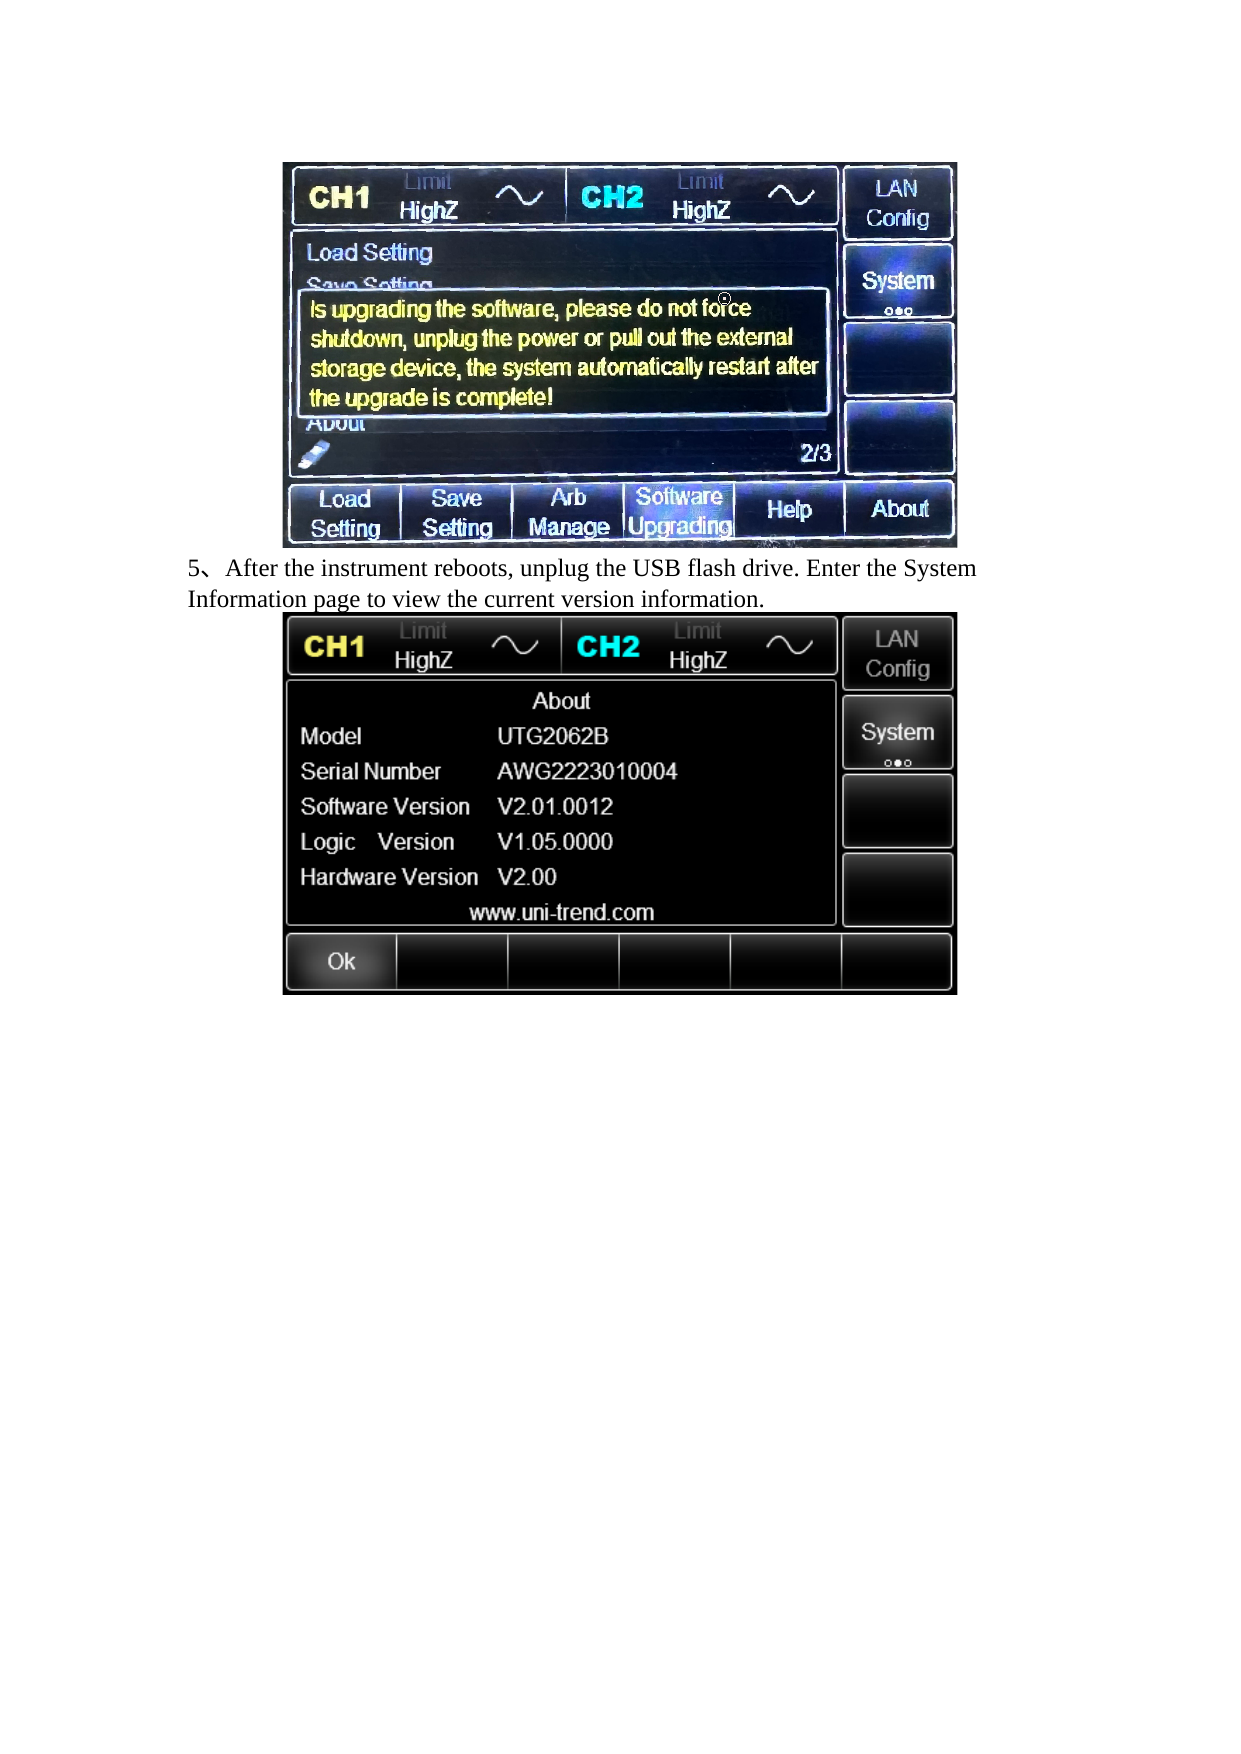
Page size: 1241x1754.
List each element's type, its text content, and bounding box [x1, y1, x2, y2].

text 5、After the instrument reboots, unplug the USB flash drive. Enter the System Information page to view the current version information. [187, 547, 1053, 612]
picture [282, 612, 958, 995]
picture [282, 162, 958, 548]
